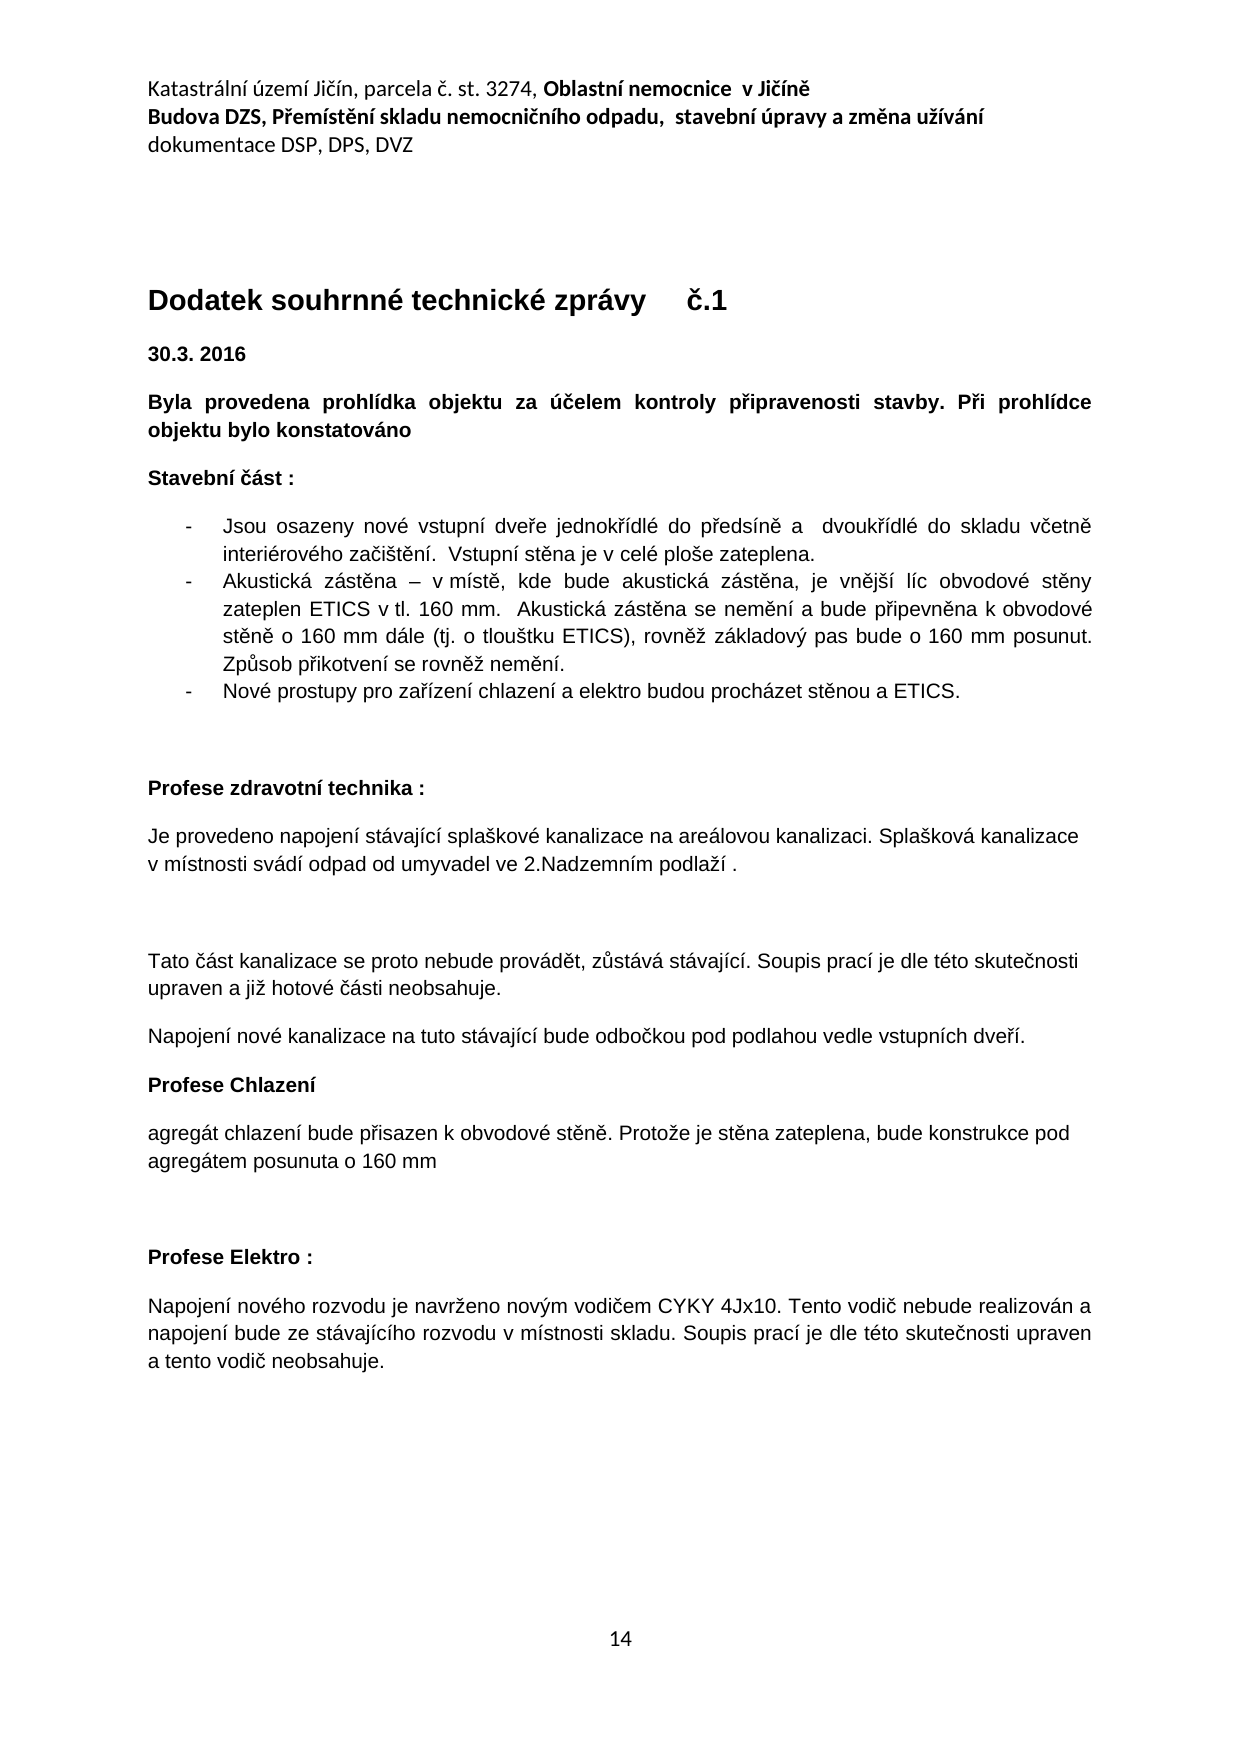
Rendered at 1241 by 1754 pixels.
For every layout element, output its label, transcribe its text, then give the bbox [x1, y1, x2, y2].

list Jsou osazeny nové vstupní dveře jednokřídlé do předsíně a dvoukřídlé do skladu včetně interiérového začištění. Vstupní stěna je v celé ploše zateplena. [185, 514, 1093, 566]
list Nové prostupy pro zařízení chlazení a elektro budou procházet stěnou a ETICS. [185, 679, 1093, 703]
text Napojení nové kanalizace na tuto stávající bude odbočkou pod podlahou vedle vstupních dveří. [148, 1024, 1093, 1048]
text agregát chlazení bude přisazen k obvodové stěně. Protože je stěna zateplena, bude konstrukce pod agregátem posunuta o 160 mm [148, 1121, 1093, 1172]
text Profese zdravotní technika : [148, 776, 1093, 800]
text Profese Chlazení [148, 1073, 1093, 1097]
text Tato část kanalizace se proto nebude provádět, zůstává stávající. Soupis prací je dle této skutečnosti upraven a již hotové části neobsahuje. [148, 948, 1093, 1000]
text Profese Elektro : [148, 1245, 1093, 1269]
text Byla provedena prohlídka objektu za účelem kontroly připravenosti stavby. Při prohlídce objektu bylo konstatováno [148, 390, 1093, 442]
text Napojení nového rozvodu je navrženo novým vodičem CYKY 4Jx10. Tento vodič nebude realizován a napojení bude ze stávajícího rozvodu v místnosti skladu. Soupis prací je dle této skutečnosti upraven a tento vodič neobsahuje. [148, 1293, 1093, 1372]
text Stavební část : [148, 466, 1093, 490]
list Akustická zástěna – v místě, kde bude akustická zástěna, je vnější líc obvodové stěny zateplen ETICS v tl. 160 mm. Akustická zástěna se nemění a bude připevněna k obvodové stěně o 160 mm dále (tj. o tlouštku ETICS), rovněž základový pas bude o 160 mm posunut. Způsob přikotvení se rovněž nemění. [185, 569, 1093, 676]
text 30.3. 2016 [148, 342, 1093, 366]
text Je provedeno napojení stávající splaškové kanalizace na areálovou kanalizaci. Splašková kanalizace v místnosti svádí odpad od umyvadel ve 2.Nadzemním podlaží . [148, 824, 1093, 876]
text Dodatek souhrnné technické zprávy č.1 [148, 282, 1093, 316]
